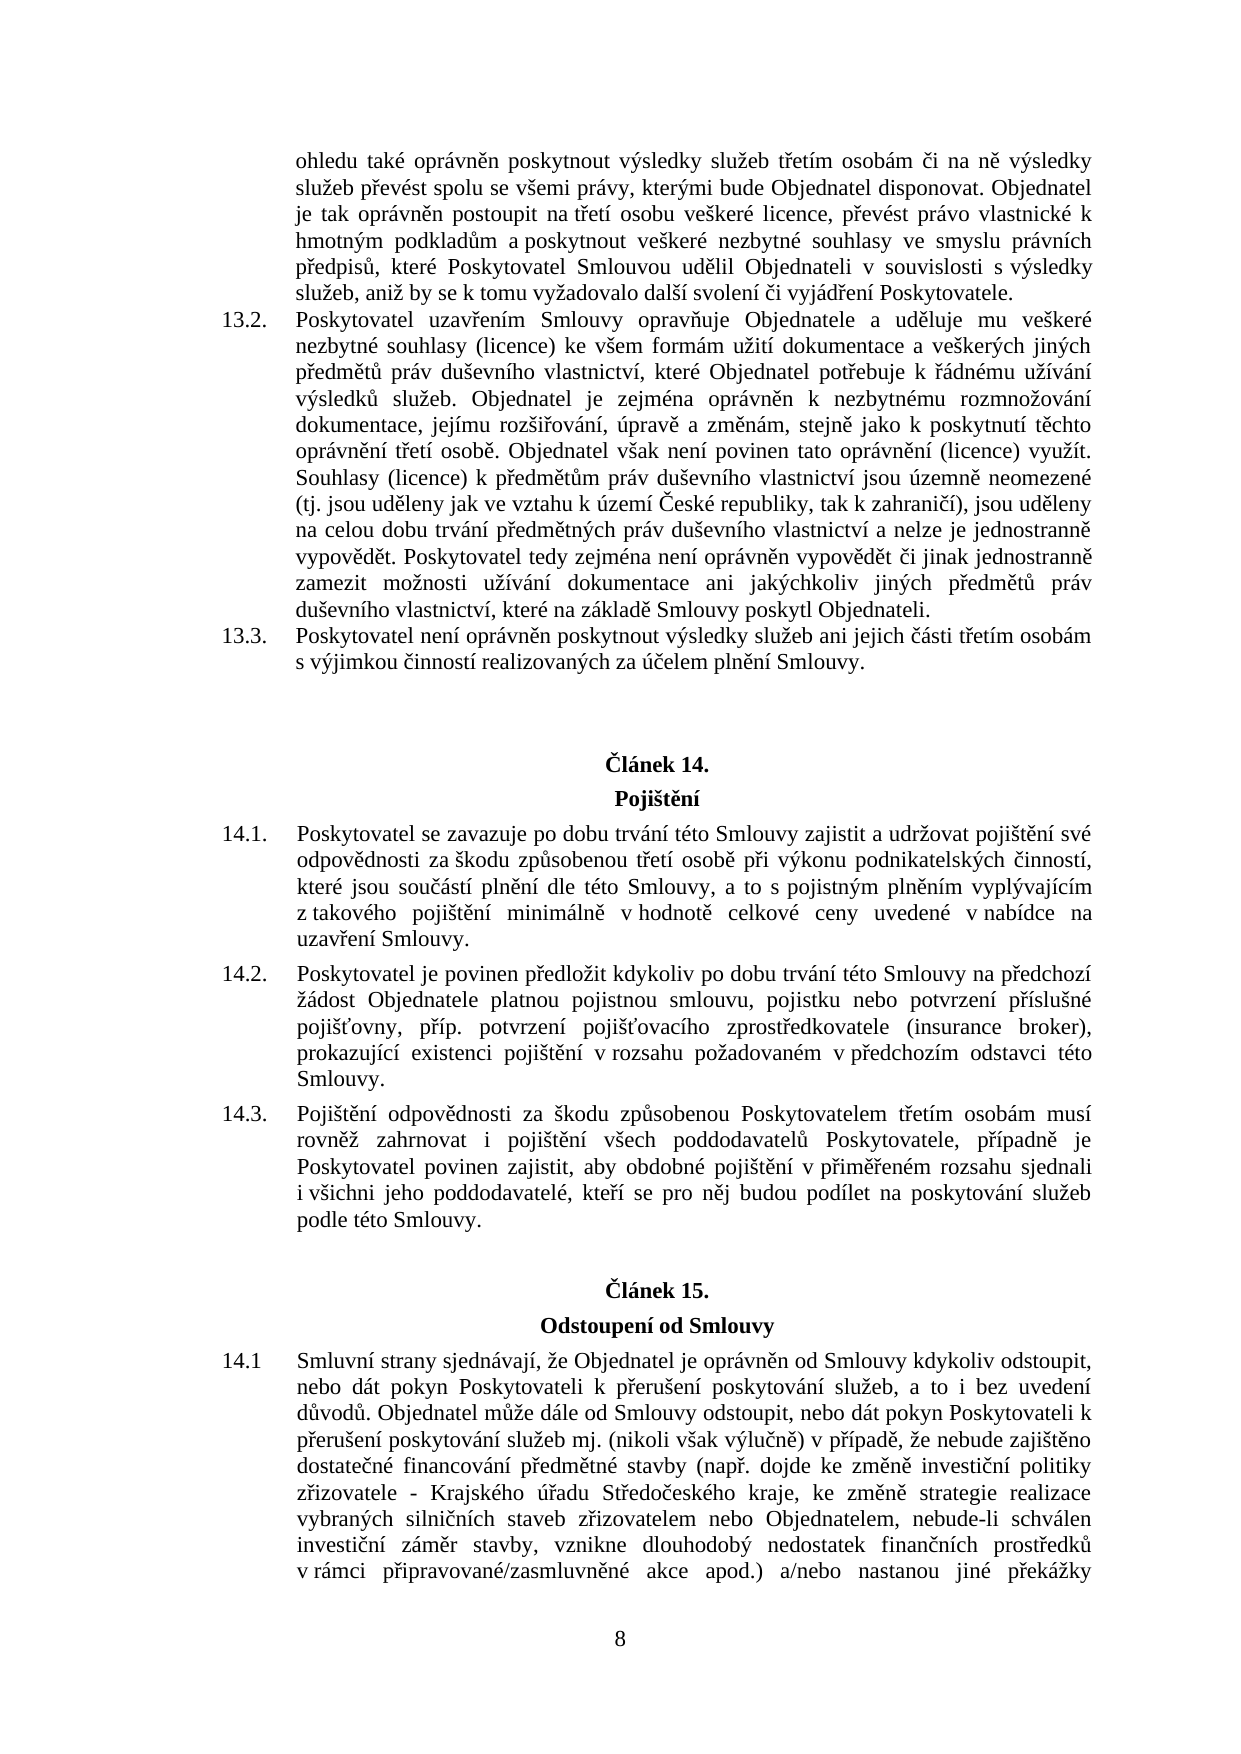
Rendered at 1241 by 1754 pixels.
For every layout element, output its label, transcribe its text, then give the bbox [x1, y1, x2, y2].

list Poskytovatel uzavřením Smlouvy opravňuje Objednatele a uděluje mu veškeré nezbytné souhlasy (licence) ke všem formám užití dokumentace a veškerých jiných předmětů práv duševního vlastnictví, které Objednatel potřebuje k řádnému užívání výsledků služeb. Objednatel je zejména oprávněn k nezbytnému rozmnožování dokumentace, jejímu rozšiřování, úpravě a změnám, stejně jako k poskytnutí těchto oprávnění třetí osobě. Objednatel však není povinen tato oprávnění (licence) využít. Souhlasy (licence) k předmětům práv duševního vlastnictví jsou územně neomezené (tj. jsou uděleny jak ve vztahu k území České republiky, tak k zahraničí), jsou uděleny na celou dobu trvání předmětných práv duševního vlastnictví a nelze je jednostranně vypovědět. Poskytovatel tedy zejména není oprávněn vypovědět či jinak jednostranně zamezit možnosti užívání dokumentace ani jakýchkoliv jiných předmětů práv duševního vlastnictví, které na základě Smlouvy poskytl Objednateli. [221, 306, 1093, 622]
list Pojištění odpovědnosti za škodu způsobenou Poskytovatelem třetím osobám musí rovněž zahrnovat i pojištění všech poddodavatelů Poskytovatele, případně je Poskytovatel povinen zajistit, aby obdobné pojištění v přiměřeném rozsahu sjednali i všichni jeho poddodavatelé, kteří se pro něj budou podílet na poskytování služeb podle této Smlouvy. [222, 1100, 1093, 1232]
list Poskytovatel je povinen předložit kdykoliv po dobu trvání této Smlouvy na předchozí žádost Objednatele platnou pojistnou smlouvu, pojistku nebo potvrzení příslušné pojišťovny, příp. potvrzení pojišťovacího zprostředkovatele (insurance broker), prokazující existenci pojištění v rozsahu požadovaném v předchozím odstavci této Smlouvy. [222, 960, 1093, 1092]
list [222, 1347, 1093, 1584]
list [221, 148, 1093, 306]
list Poskytovatel se zavazuje po dobu trvání této Smlouvy zajistit a udržovat pojištění své odpovědnosti za škodu způsobenou třetí osobě při výkonu podnikatelských činností, které jsou součástí plnění dle této Smlouvy, a to s pojistným plněním vyplývajícím z takového pojištění minimálně v hodnotě celkové ceny uvedené v nabídce na uzavření Smlouvy. [222, 820, 1093, 952]
text Odstoupení od Smlouvy [221, 1312, 1093, 1338]
text Pojištění [221, 785, 1093, 812]
list Poskytovatel není oprávněn poskytnout výsledky služeb ani jejich části třetím osobám s výjimkou činností realizovaných za účelem plnění Smlouvy. [221, 622, 1093, 675]
